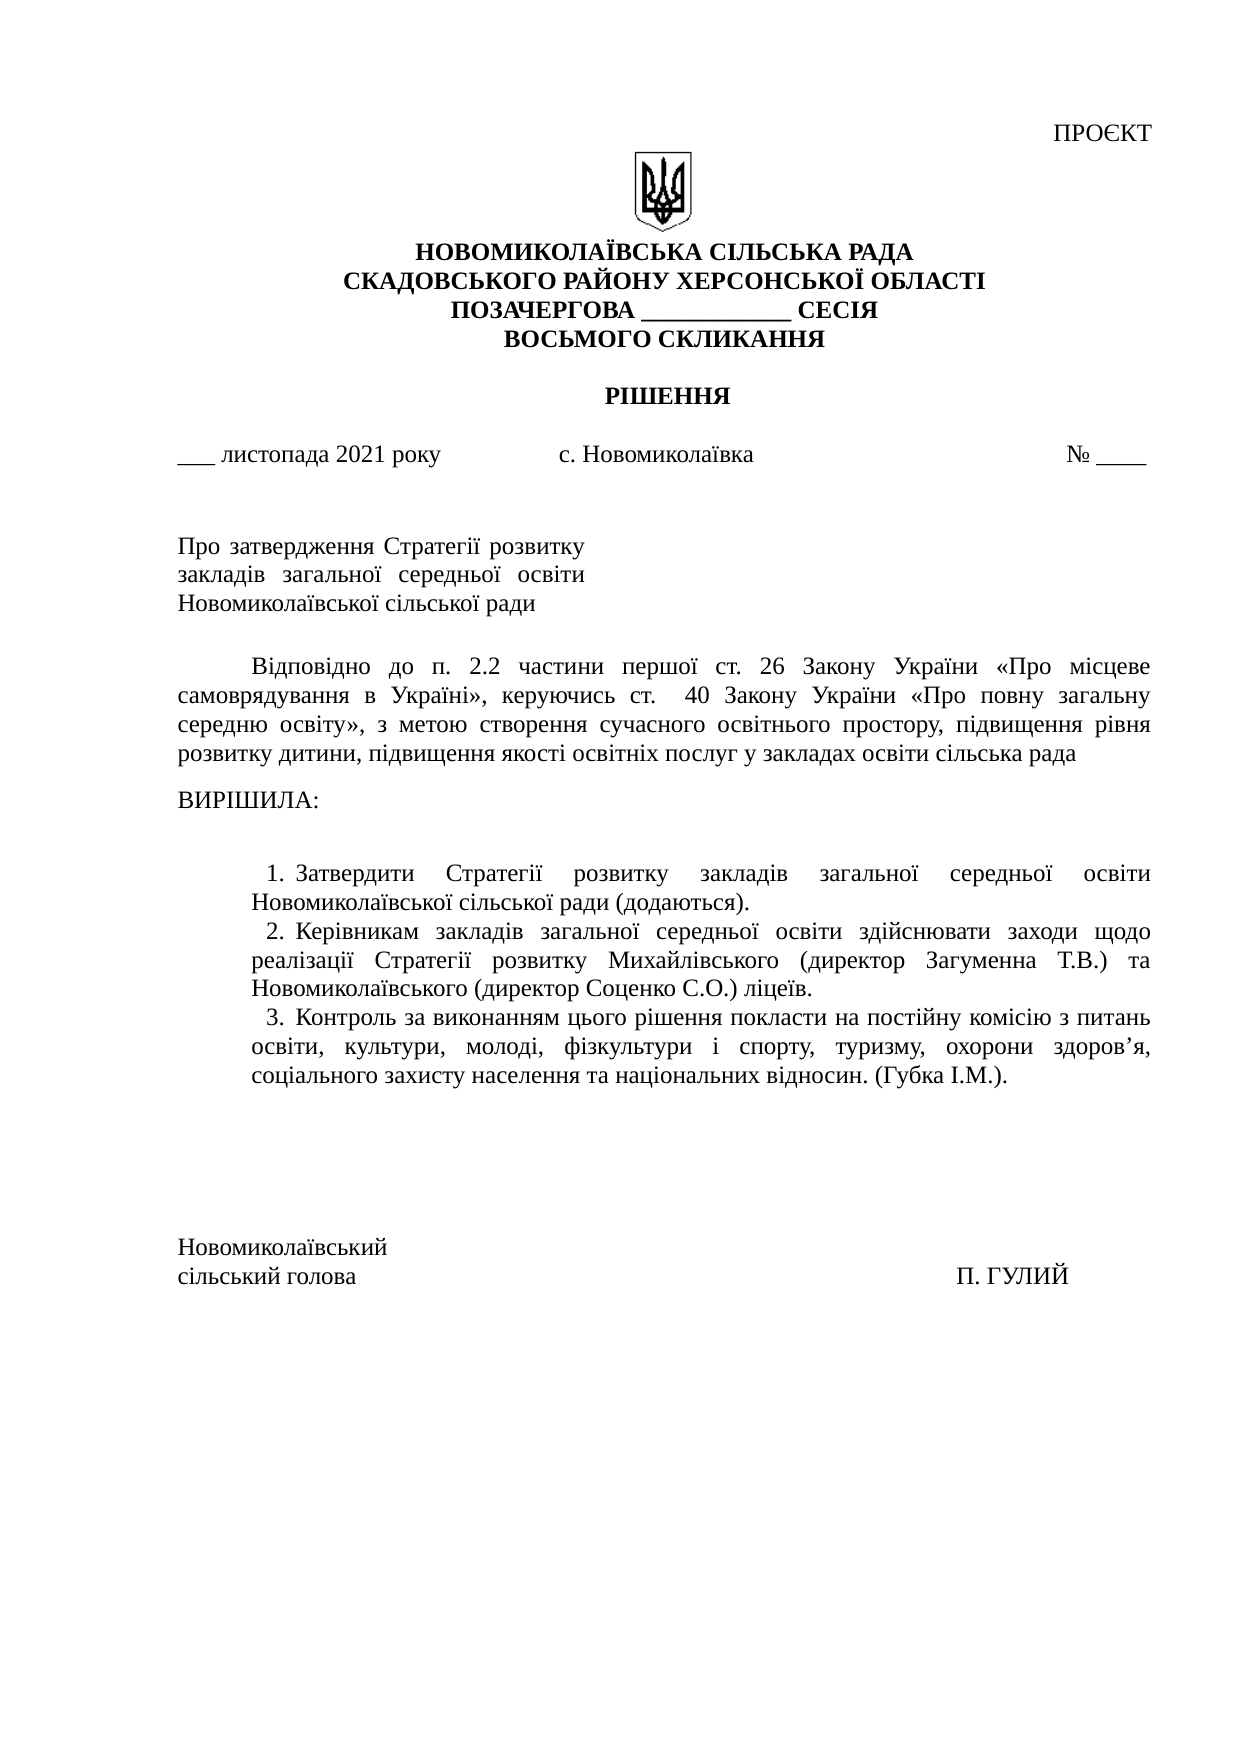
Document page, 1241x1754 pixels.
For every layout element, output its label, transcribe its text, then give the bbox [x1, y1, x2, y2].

text НОВОМИКОЛАЇВСЬКА СІЛЬСЬКА РАДА [177, 237, 1152, 266]
table_header Про затвердження Стратегії розвитку закладів загальної середньої освіти Новомиколаївської сільської ради [171, 525, 591, 623]
text Новомиколаївський [177, 1232, 1152, 1261]
text ПОЗАЧЕРГОВА ____________ СЕСІЯ [177, 295, 1152, 324]
text ПРОЄКТ [177, 118, 1152, 147]
text СКАДОВСЬКОГО РАЙОНУ ХЕРСОНСЬКОЇ ОБЛАСТІ [177, 266, 1152, 295]
list Затвердити Стратегії розвитку закладів загальної середньої освіти Новомиколаївської сільської ради (додаються). [251, 858, 1152, 916]
text ___ листопада 2021 року с. Новомиколаївка № ____ [177, 439, 1181, 467]
text сільський голова П. ГУЛИЙ [177, 1261, 1152, 1290]
list Керівникам закладів загальної середньої освіти здійснювати заходи щодо реалізації Стратегії розвитку Михайлівського (директор Загуменна Т.В.) та Новомиколаївського (директор Соценко С.О.) ліцеїв. [251, 916, 1152, 1002]
text ВОСЬМОГО СКЛИКАННЯ [177, 324, 1152, 352]
text Відповідно до п. 2.2 частини першої ст. 26 Закону України «Про місцеве самоврядування в Україні», керуючись ст. 40 Закону України «Про повну загальну середню освіту», з метою створення сучасного освітнього простору, підвищення рівня розвитку дитини, підвищення якості освітніх послуг у закладах освіти сільська рада [177, 651, 1152, 766]
text РІШЕННЯ [177, 381, 1152, 410]
text ВИРІШИЛА: [177, 786, 1152, 814]
list Контроль за виконанням цього рішення покласти на постійну комісію з питань освіти, культури, молоді, фізкультури і спорту, туризму, охорони здоров’я, соціального захисту населення та національних відносин. (Губка І.М.). [251, 1002, 1152, 1088]
